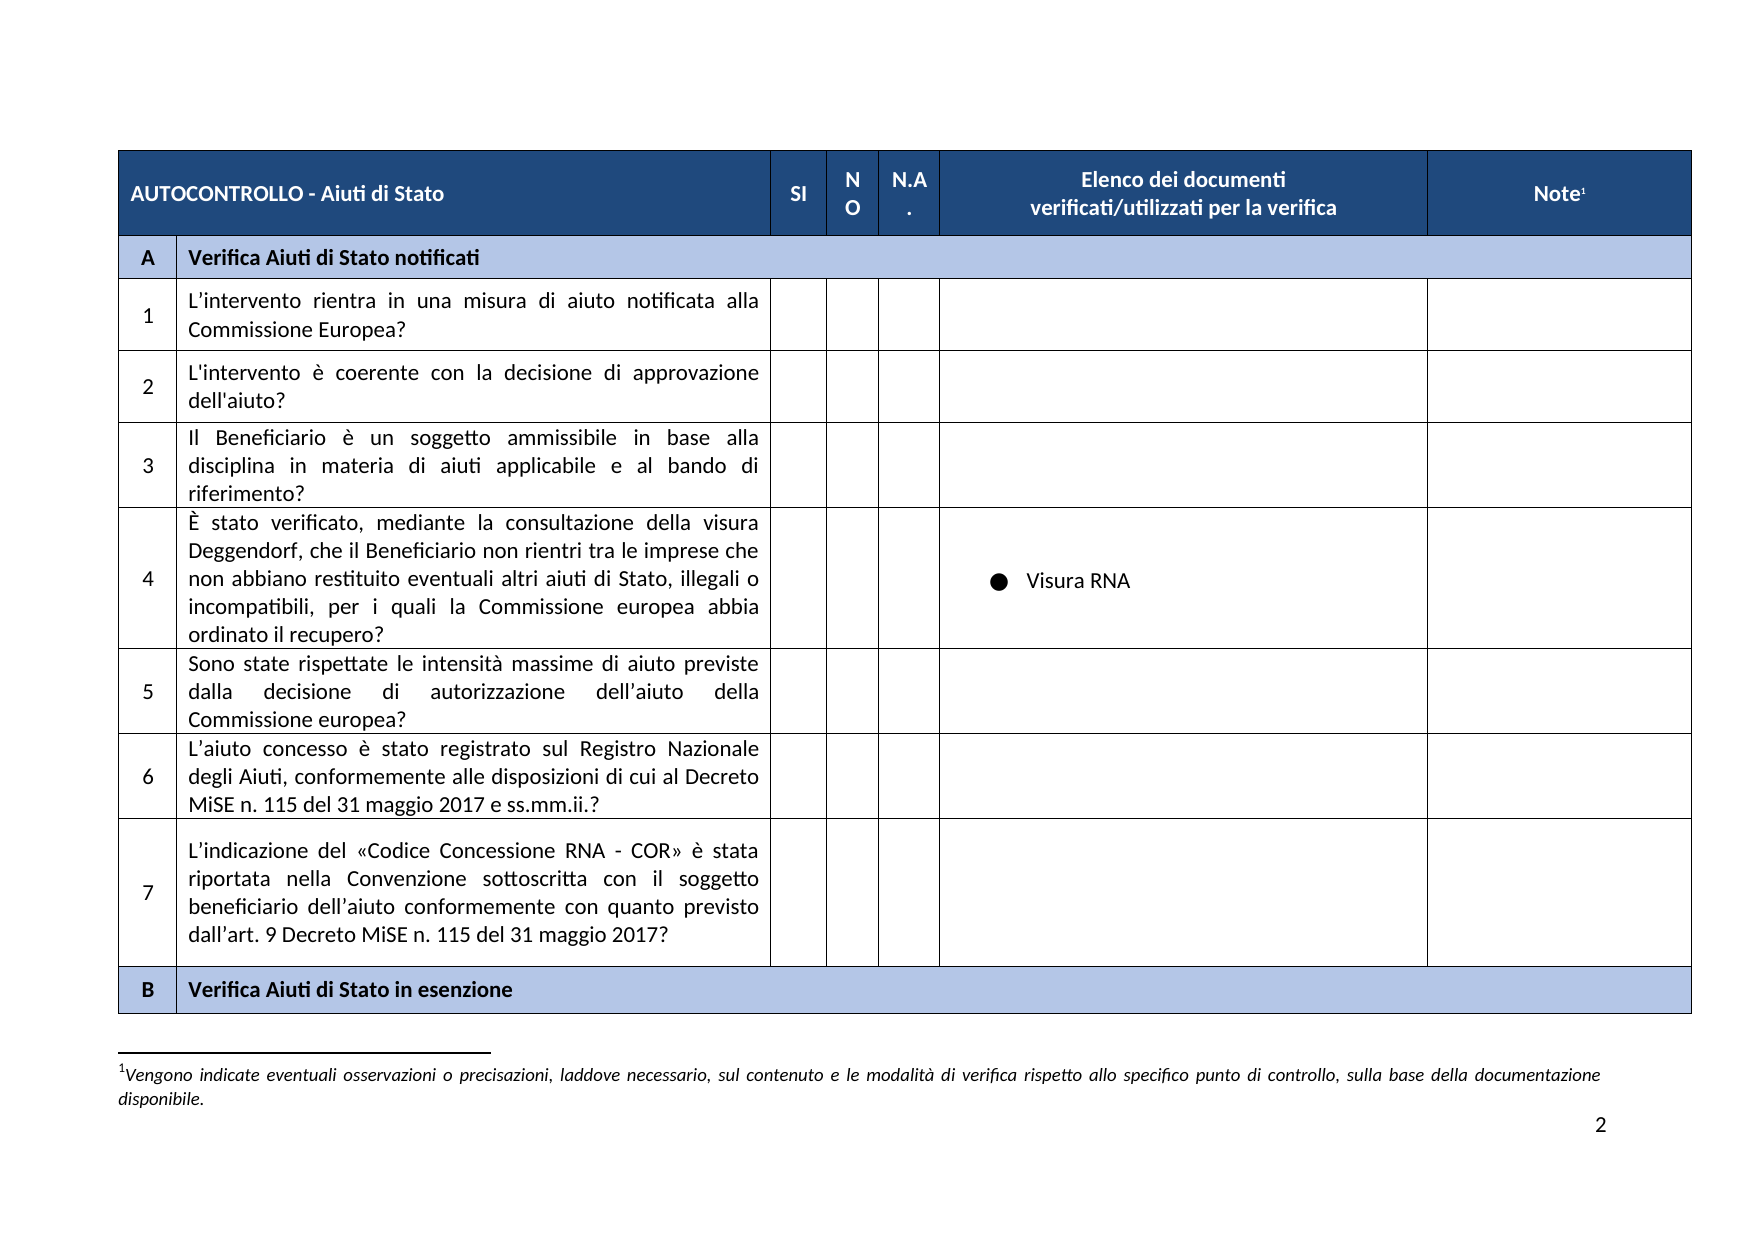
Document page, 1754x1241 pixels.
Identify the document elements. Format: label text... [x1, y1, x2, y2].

table_cell 5 [119, 649, 176, 733]
table_cell [879, 423, 939, 507]
table_cell [771, 279, 826, 350]
table_cell 7 [119, 819, 176, 966]
table_cell Verifica Aiuti di Stato in esenzione [177, 967, 1691, 1013]
table_header Note [1428, 151, 1691, 235]
table_header N.A. [879, 151, 939, 235]
table_cell L’indicazione del «Codice Concessione RNA - COR» è stata riportata nella Convenzione sottoscritta con il soggetto beneficiario dell’aiuto conformemente con quanto previsto dall’art. 9 Decreto MiSE n. 115 del 31 maggio 2017? [177, 819, 770, 966]
table_cell [879, 734, 939, 818]
table_cell [771, 819, 826, 966]
table_cell [1428, 351, 1691, 422]
table_cell [771, 649, 826, 733]
table_cell [879, 351, 939, 422]
table_cell [827, 819, 878, 966]
table_cell [827, 423, 878, 507]
table_cell [1428, 279, 1691, 350]
table_cell [940, 819, 1427, 966]
table_cell [771, 734, 826, 818]
table_cell Verifica Aiuti di Stato notificati [177, 236, 1691, 278]
table_cell L’intervento rientra in una misura di aiuto notificata alla Commissione Europea? [177, 279, 770, 350]
table_header NO [827, 151, 878, 235]
table_header Elenco dei documenti verificati/utilizzati per la verifica [940, 151, 1427, 235]
table_cell B [119, 967, 176, 1013]
table_cell [879, 279, 939, 350]
table_header AUTOCONTROLLO - Aiuti di Stato [119, 151, 770, 235]
table_cell [940, 734, 1427, 818]
table_cell [940, 279, 1427, 350]
table_cell [879, 819, 939, 966]
table_cell Sono state rispettate le intensità massime di aiuto previste dalla decisione di autorizzazione dell’aiuto della Commissione europea? [177, 649, 770, 733]
table_cell [1428, 819, 1691, 966]
table_cell [879, 508, 939, 648]
table_cell È stato verificato, mediante la consultazione della visura Deggendorf, che il Beneficiario non rientri tra le imprese che non abbiano restituito eventuali altri aiuti di Stato, illegali o incompatibili, per i quali la Commissione europea abbia ordinato il recupero? [177, 508, 770, 648]
table_cell [827, 351, 878, 422]
table_cell Il Beneficiario è un soggetto ammissibile in base alla disciplina in materia di aiuti applicabile e al bando di riferimento? [177, 423, 770, 507]
table_cell [879, 649, 939, 733]
table_cell 3 [119, 423, 176, 507]
table_cell A [119, 236, 176, 278]
table_cell [827, 279, 878, 350]
table_cell L'intervento è coerente con la decisione di approvazione dell'aiuto? [177, 351, 770, 422]
table_cell [940, 351, 1427, 422]
table_cell [1428, 734, 1691, 818]
table_cell [827, 734, 878, 818]
table_cell [771, 508, 826, 648]
table_cell 6 [119, 734, 176, 818]
table_cell [771, 423, 826, 507]
table_cell 2 [119, 351, 176, 422]
table_cell [771, 351, 826, 422]
table_cell L’aiuto concesso è stato registrato sul Registro Nazionale degli Aiuti, conformemente alle disposizioni di cui al Decreto MiSE n. 115 del 31 maggio 2017 e ss.mm.ii.? [177, 734, 770, 818]
table_cell [827, 649, 878, 733]
table_cell [1428, 649, 1691, 733]
table_cell Visura RNA [940, 508, 1427, 648]
table_cell [1428, 423, 1691, 507]
table_cell [940, 649, 1427, 733]
table_cell 1 [119, 279, 176, 350]
table_header SI [771, 151, 826, 235]
table_cell [827, 508, 878, 648]
table_cell 4 [119, 508, 176, 648]
table_cell [940, 423, 1427, 507]
table_cell [1428, 508, 1691, 648]
